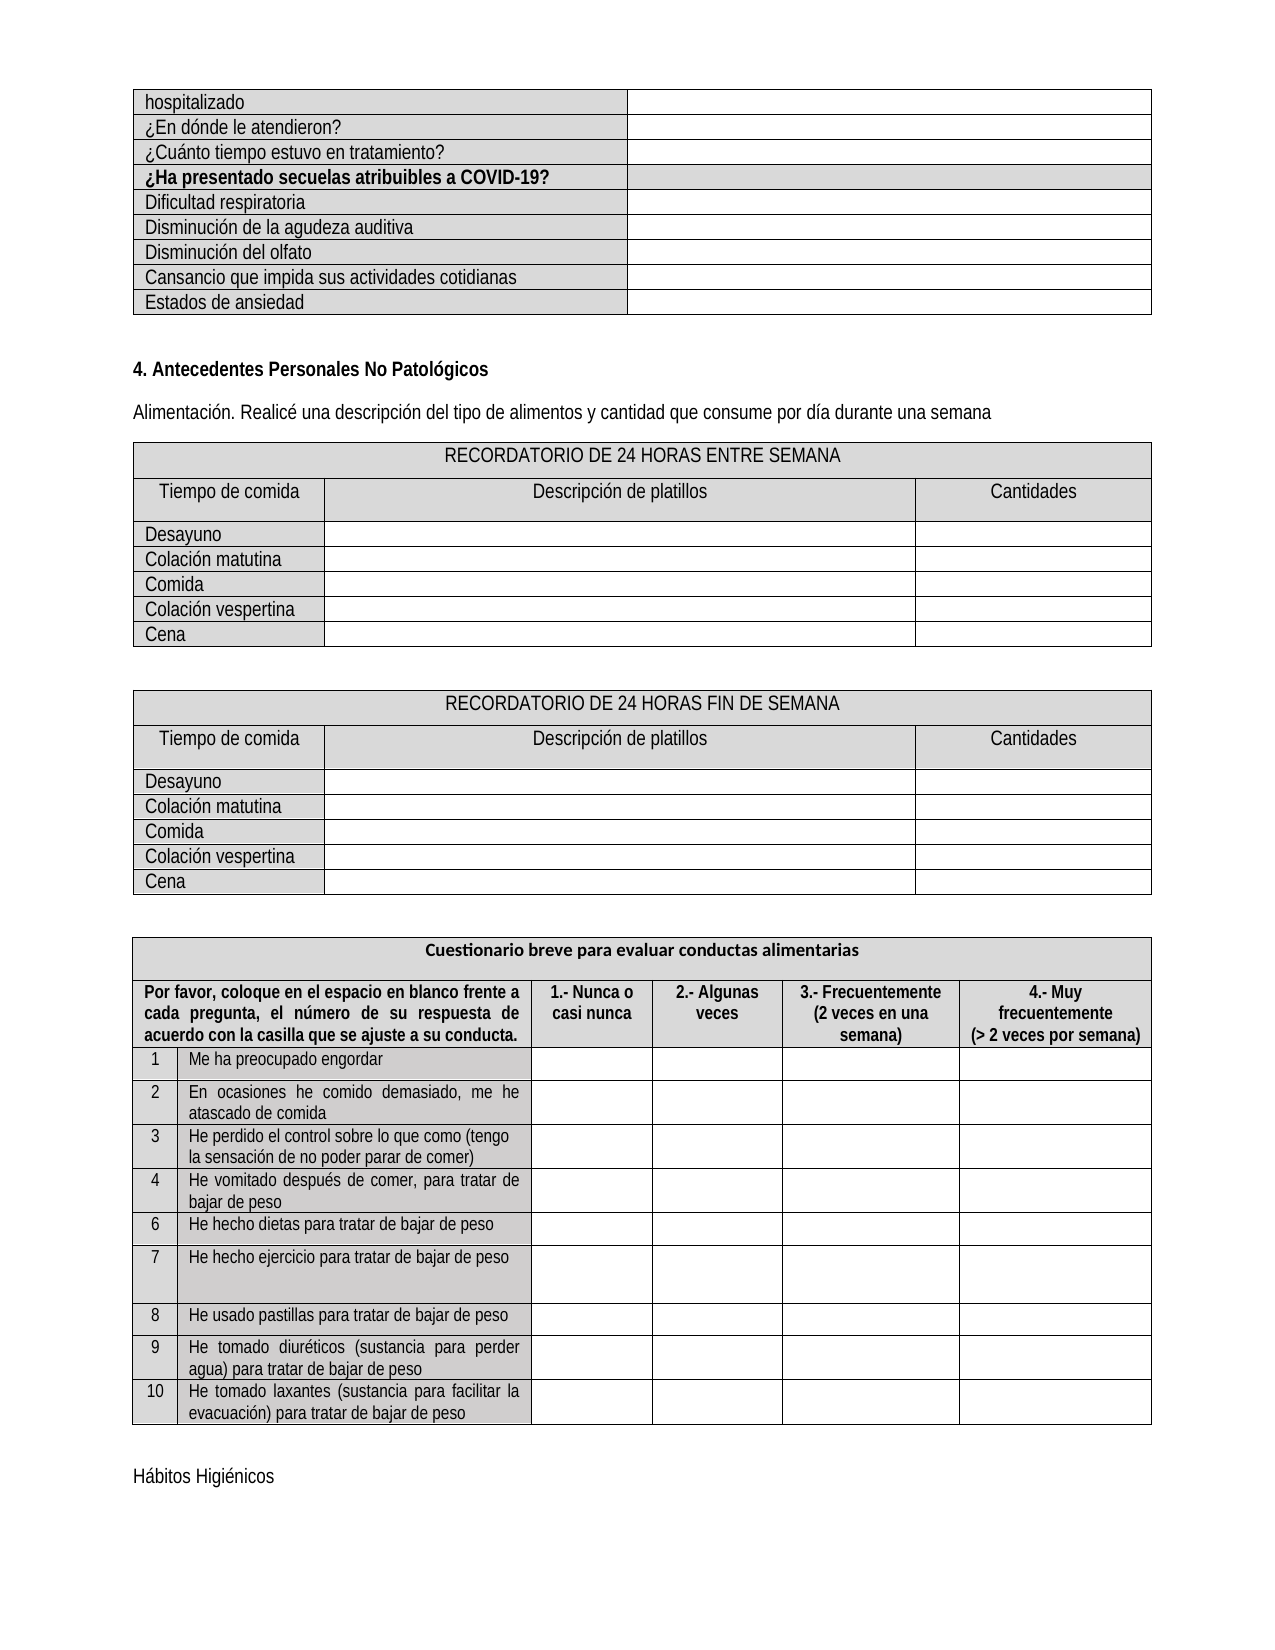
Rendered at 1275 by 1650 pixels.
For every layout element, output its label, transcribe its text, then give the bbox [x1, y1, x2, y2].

table_cell [628, 215, 1151, 239]
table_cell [134, 90, 627, 114]
text 4. Antecedentes Personales No Patológicos [133, 357, 1122, 381]
table_cell [628, 265, 1151, 289]
text Hábitos Higiénicos [133, 1464, 1122, 1488]
table_cell [532, 1125, 652, 1168]
table_cell Dificultad respiratoria [134, 190, 627, 214]
table_cell [325, 795, 915, 818]
table_cell Estados de ansiedad [134, 290, 627, 314]
table_cell [916, 622, 1151, 646]
table_cell [325, 845, 915, 868]
table_cell [916, 597, 1151, 621]
table_cell [783, 1048, 959, 1079]
table_cell 6 [133, 1213, 177, 1244]
table_cell [532, 1169, 652, 1212]
table_cell [783, 1336, 959, 1379]
table_cell [628, 140, 1151, 164]
table_cell He vomitado después de comer, para tratar de bajar de peso [178, 1169, 531, 1212]
table_cell [532, 1246, 652, 1303]
table_cell 2.- Algunas veces [653, 981, 782, 1047]
table_cell [628, 115, 1151, 139]
table_cell Cena [134, 622, 324, 646]
table_header Cuestionario breve para evaluar conductas alimentarias [133, 938, 1151, 980]
table_cell Disminución del olfato [134, 240, 627, 264]
table_cell [325, 547, 915, 571]
table_cell ¿Cuánto tiempo estuvo en tratamiento? [134, 140, 627, 164]
table_cell [916, 820, 1151, 843]
table_cell [653, 1380, 782, 1423]
table_cell 4 [133, 1169, 177, 1212]
table_cell 9 [133, 1336, 177, 1379]
table_cell 10 [133, 1380, 177, 1423]
table_cell [653, 1125, 782, 1168]
table_cell Comida [134, 572, 324, 596]
table_cell [325, 522, 915, 546]
table_cell [653, 1246, 782, 1303]
table_cell [783, 1304, 959, 1335]
table_cell [916, 870, 1151, 893]
table_cell 1 [133, 1048, 177, 1079]
table_cell [916, 795, 1151, 818]
table_header RECORDATORIO DE 24 HORAS FIN DE SEMANA [134, 691, 1151, 725]
table_cell [532, 1304, 652, 1335]
table_cell Colación vespertina [134, 845, 324, 868]
table_cell [960, 1336, 1151, 1379]
table_cell [916, 547, 1151, 571]
table_cell Desayuno [134, 770, 324, 793]
table_cell [628, 90, 1151, 114]
table_cell [532, 1213, 652, 1244]
table_cell [783, 1213, 959, 1244]
table_cell [325, 870, 915, 893]
table_cell [325, 622, 915, 646]
table_cell He tomado diuréticos (sustancia para perder agua) para tratar de bajar de peso [178, 1336, 531, 1379]
table_cell Disminución de la agudeza auditiva [134, 215, 627, 239]
table_cell [532, 1336, 652, 1379]
table_cell [628, 240, 1151, 264]
table_cell ¿Ha presentado secuelas atribuibles a COVID-19? [134, 165, 627, 189]
table_cell Cantidades [916, 726, 1151, 768]
table_cell Colación vespertina [134, 597, 324, 621]
table_cell [916, 572, 1151, 596]
table_cell [783, 1125, 959, 1168]
table_cell He perdido el control sobre lo que como (tengo la sensación de no poder parar de comer) [178, 1125, 531, 1168]
table_cell [532, 1081, 652, 1124]
table_cell [653, 1336, 782, 1379]
table_cell [783, 1380, 959, 1423]
table_cell [325, 820, 915, 843]
table_cell Tiempo de comida [134, 479, 324, 521]
text Alimentación. Realicé una descripción del tipo de alimentos y cantidad que consume por día durante una semana [133, 400, 1122, 424]
table_cell He tomado laxantes (sustancia para facilitar la evacuación) para tratar de bajar de peso [178, 1380, 531, 1423]
table_cell He usado pastillas para tratar de bajar de peso [178, 1304, 531, 1335]
table_cell [916, 845, 1151, 868]
table_cell 3.- Frecuentemente (2 veces en una semana) [783, 981, 959, 1047]
table_cell [653, 1304, 782, 1335]
table_cell [628, 190, 1151, 214]
table_cell [325, 572, 915, 596]
table_cell [325, 597, 915, 621]
table_cell He hecho dietas para tratar de bajar de peso [178, 1213, 531, 1244]
table_cell [783, 1169, 959, 1212]
table_cell Desayuno [134, 522, 324, 546]
table_cell 3 [133, 1125, 177, 1168]
table_cell [628, 165, 1151, 189]
table_cell 8 [133, 1304, 177, 1335]
table_cell [960, 1125, 1151, 1168]
table_cell [960, 1304, 1151, 1335]
table_cell [653, 1169, 782, 1212]
table_cell [532, 1380, 652, 1423]
table_cell [960, 1246, 1151, 1303]
table_cell [960, 1213, 1151, 1244]
table_cell Descripción de platillos [325, 479, 915, 521]
table_cell Por favor, coloque en el espacio en blanco frente a cada pregunta, el número de su respuesta de acuerdo con la casilla que se ajuste a su conducta. [133, 981, 531, 1047]
table_cell [653, 1213, 782, 1244]
table_cell Descripción de platillos [325, 726, 915, 768]
table_cell He hecho ejercicio para tratar de bajar de peso [178, 1246, 531, 1303]
table_cell [325, 770, 915, 793]
table_cell [783, 1246, 959, 1303]
table_cell [783, 1081, 959, 1124]
table_cell Cansancio que impida sus actividades cotidianas [134, 265, 627, 289]
table_cell 2 [133, 1081, 177, 1124]
table_cell Cantidades [916, 479, 1151, 521]
table_cell [916, 522, 1151, 546]
table_cell 1.- Nunca o casi nunca [532, 981, 652, 1047]
table_cell Me ha preocupado engordar [178, 1048, 531, 1079]
table_cell Colación matutina [134, 547, 324, 571]
table_header RECORDATORIO DE 24 HORAS ENTRE SEMANA [134, 443, 1151, 478]
table_cell [960, 1048, 1151, 1079]
table_cell [653, 1048, 782, 1079]
table_cell [532, 1048, 652, 1079]
table_cell 7 [133, 1246, 177, 1303]
table_cell [960, 1169, 1151, 1212]
table_cell [960, 1081, 1151, 1124]
table_cell ¿En dónde le atendieron? [134, 115, 627, 139]
table_cell 4.- Muy frecuentemente (> 2 veces por semana) [960, 981, 1151, 1047]
table_cell Colación matutina [134, 795, 324, 818]
table_cell [628, 290, 1151, 314]
table_cell [960, 1380, 1151, 1423]
table_cell [916, 770, 1151, 793]
table_cell Comida [134, 820, 324, 843]
table_cell Cena [134, 870, 324, 893]
table_cell En ocasiones he comido demasiado, me he atascado de comida [178, 1081, 531, 1124]
table_cell Tiempo de comida [134, 726, 324, 768]
table_cell [653, 1081, 782, 1124]
